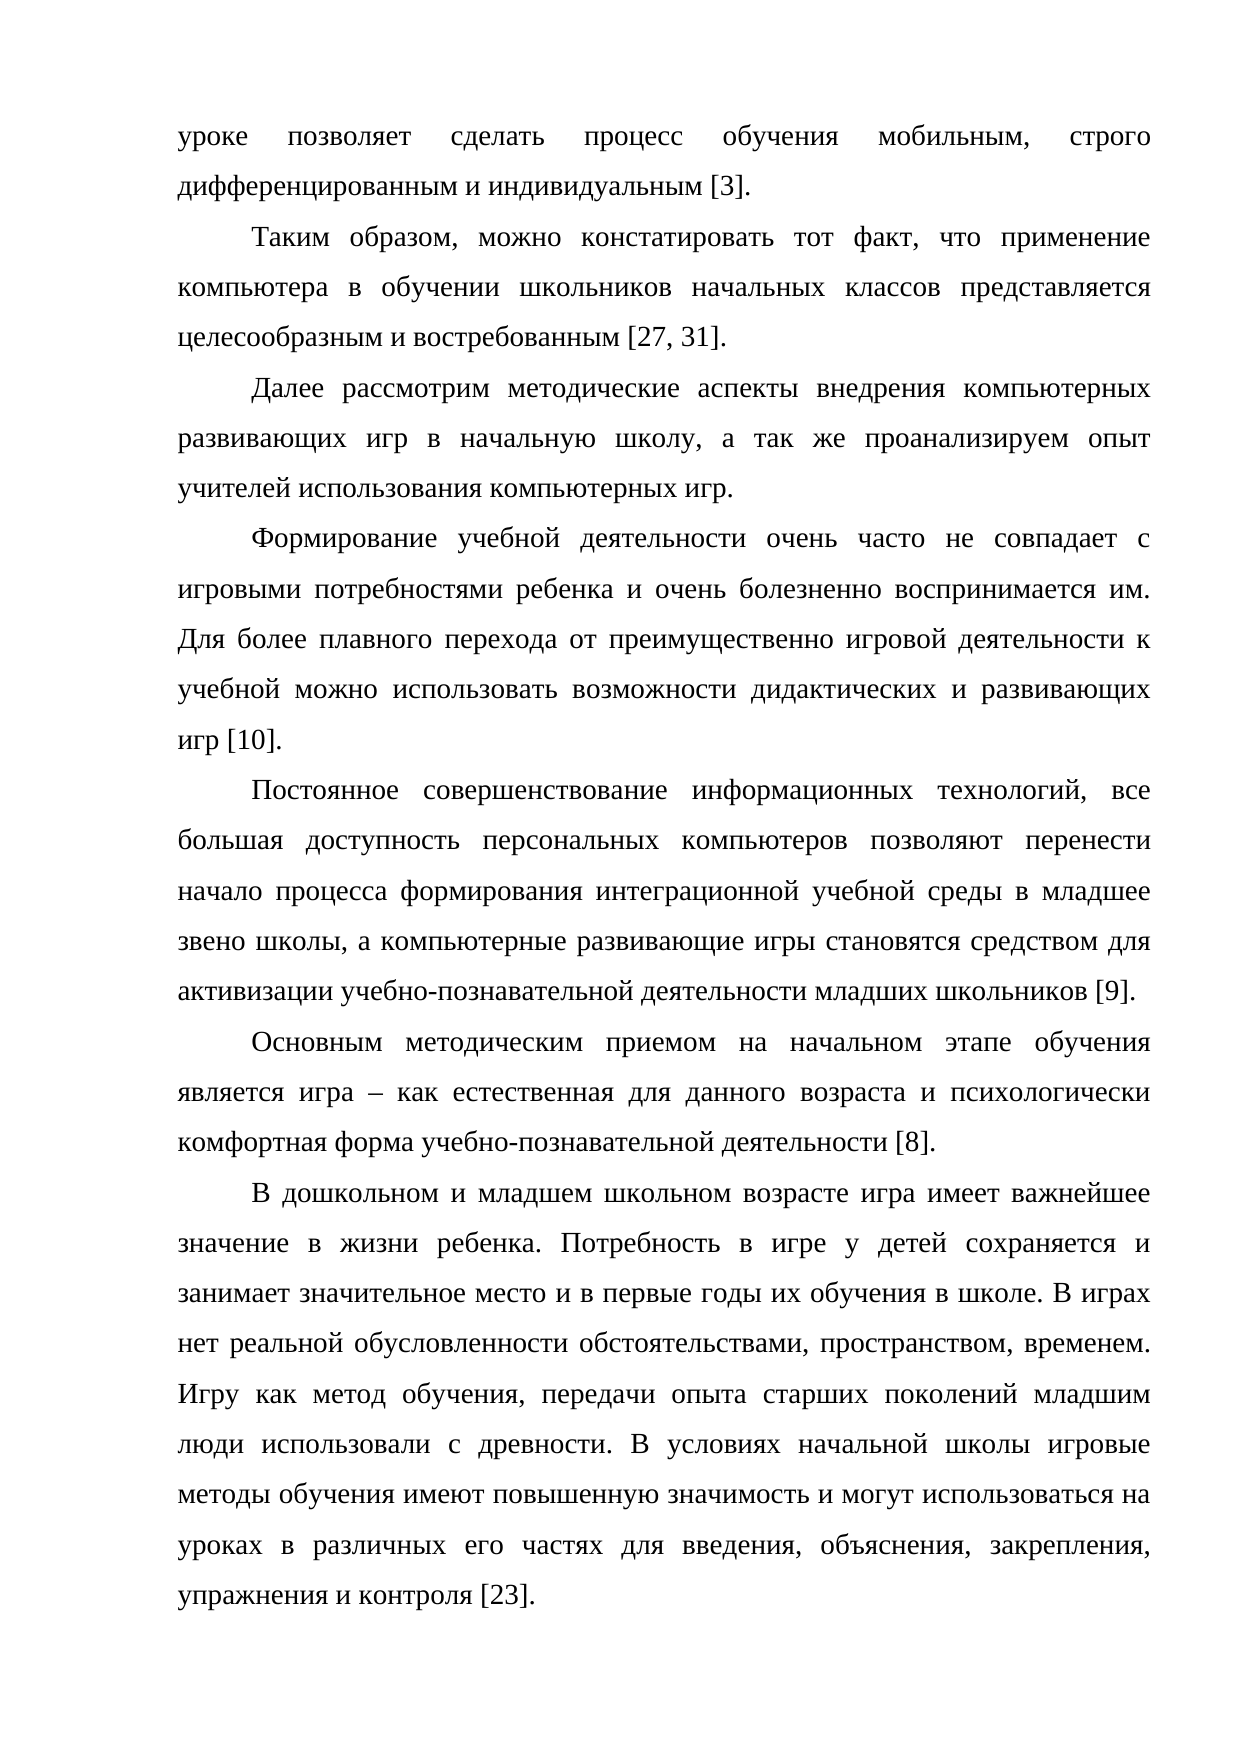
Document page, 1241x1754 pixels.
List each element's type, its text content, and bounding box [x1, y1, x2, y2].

text Таким образом, можно констатировать тот факт, что применение компьютера в обучении школьников начальных классов представляется целесообразным и востребованным [27, 31]. [177, 219, 1152, 353]
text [177, 118, 1152, 202]
text Постоянное совершенствование информационных технологий, все большая доступность персональных компьютеров позволяют перенести начало процесса формирования интеграционной учебной среды в младшее звено школы, а компьютерные развивающие игры становятся средством для активизации учебно-познавательной деятельности младших школьников [9]. [177, 772, 1152, 1007]
text Далее рассмотрим методические аспекты внедрения компьютерных развивающих игр в начальную школу, а так же проанализируем опыт учителей использования компьютерных игр. [177, 370, 1152, 504]
text Основным методическим приемом на начальном этапе обучения является игра – как естественная для данного возраста и психологически комфортная форма учебно-познавательной деятельности [8]. [177, 1024, 1152, 1158]
text Формирование учебной деятельности очень часто не совпадает с игровыми потребностями ребенка и очень болезненно воспринимается им. Для более плавного перехода от преимущественно игровой деятельности к учебной можно использовать возможности дидактических и развивающих игр [10]. [177, 521, 1152, 755]
text В дошкольном и младшем школьном возрасте игра имеет важнейшее значение в жизни ребенка. Потребность в игре у детей сохраняется и занимает значительное место и в первые годы их обучения в школе. В играх нет реальной обусловленности обстоятельствами, пространством, временем. Игру как метод обучения, передачи опыта старших поколений младшим люди использовали с древности. В условиях начальной школы игровые методы обучения имеют повышенную значимость и могут использоваться на уроках в различных его частях для введения, объяснения, закрепления, упражнения и контроля [23]. [177, 1175, 1152, 1611]
